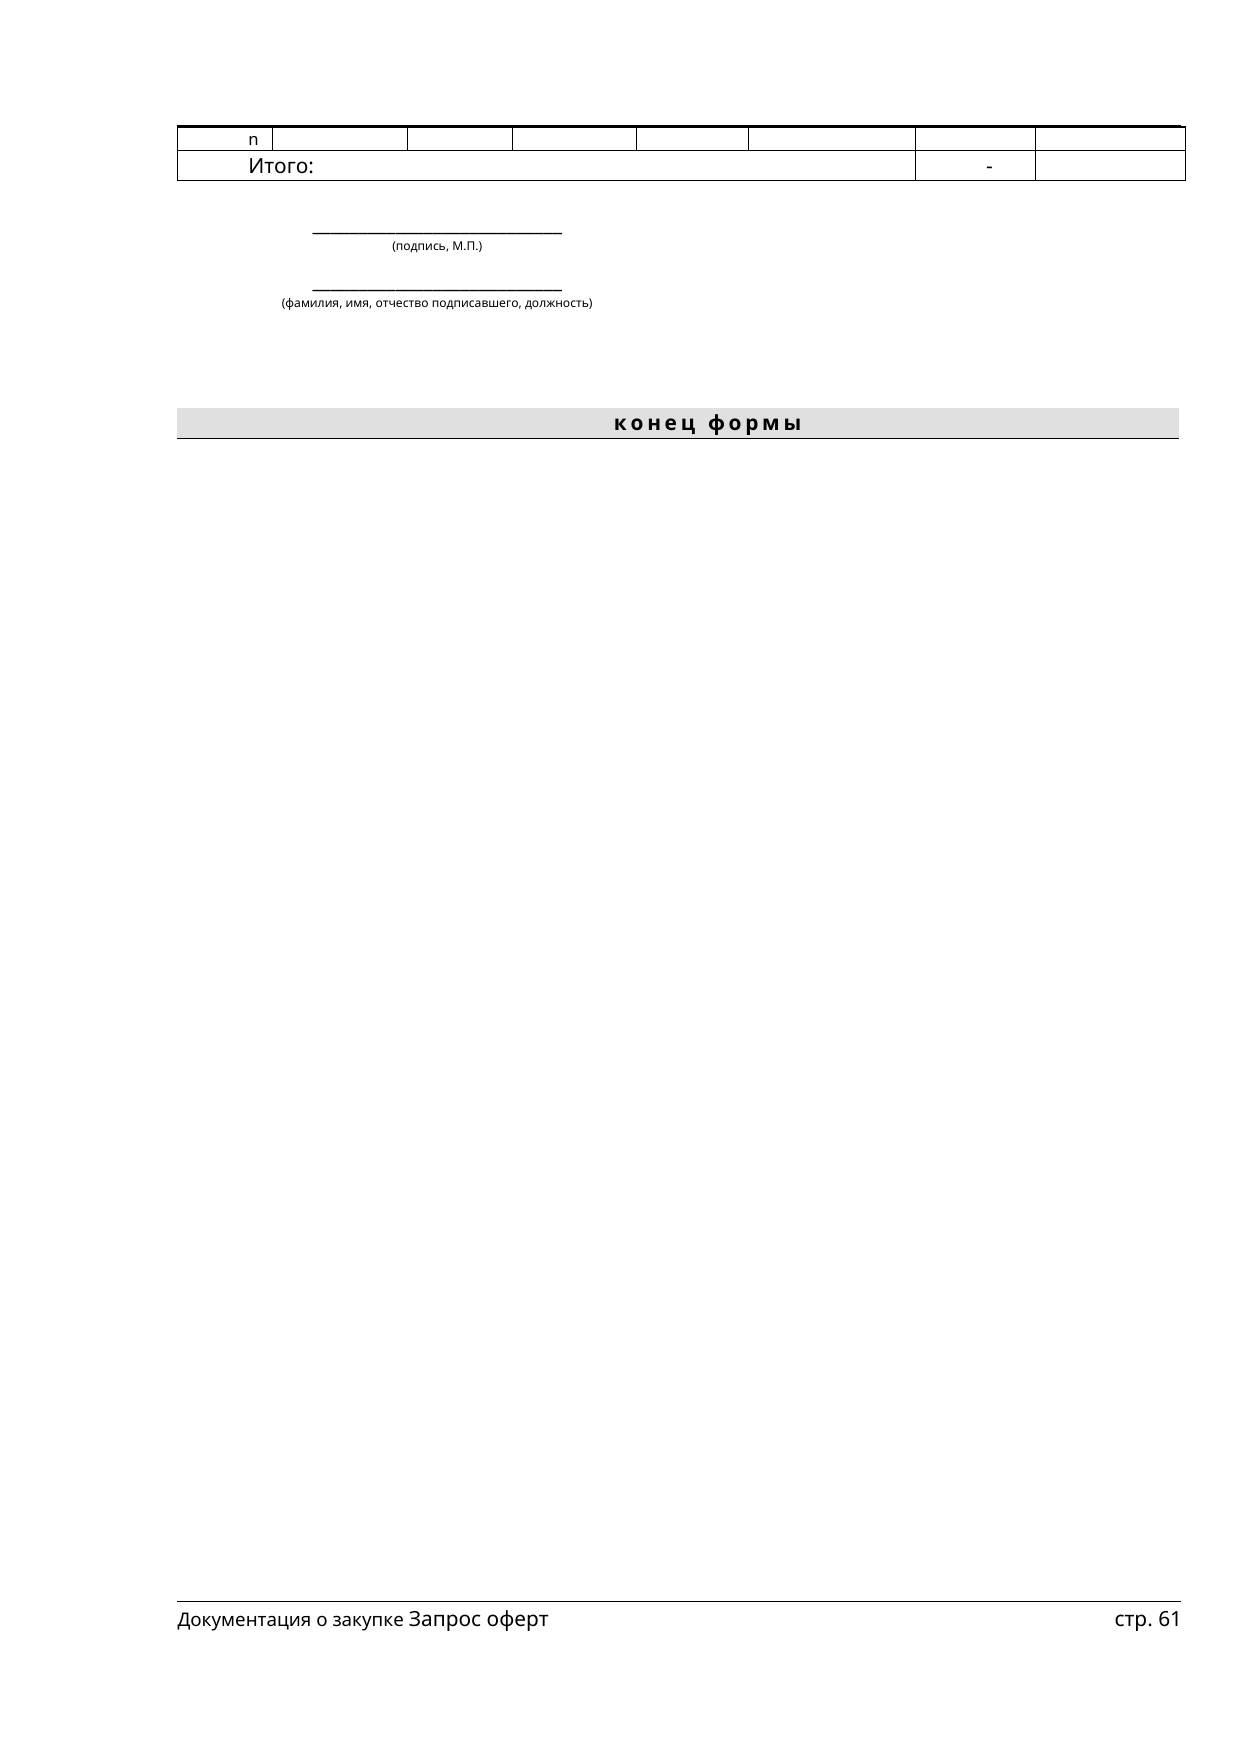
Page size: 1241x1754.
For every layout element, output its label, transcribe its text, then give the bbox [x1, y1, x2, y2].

table_cell Итого: [178, 151, 915, 179]
table_cell [637, 128, 748, 150]
table_cell [408, 128, 512, 150]
text (подпись, М.П.) [177, 237, 638, 266]
table_cell [513, 128, 636, 150]
table_cell [273, 128, 407, 150]
table_cell [1036, 128, 1185, 150]
table_cell [1036, 151, 1185, 179]
table_cell [749, 128, 915, 150]
table_cell [916, 128, 1035, 150]
text (фамилия, имя, отчество подписавшего, должность) [177, 294, 638, 323]
table_cell - [916, 151, 1035, 179]
text конец формы [177, 408, 1179, 438]
text ___________________________ [177, 266, 638, 294]
text ___________________________ [177, 209, 638, 237]
table_cell n [178, 128, 272, 150]
